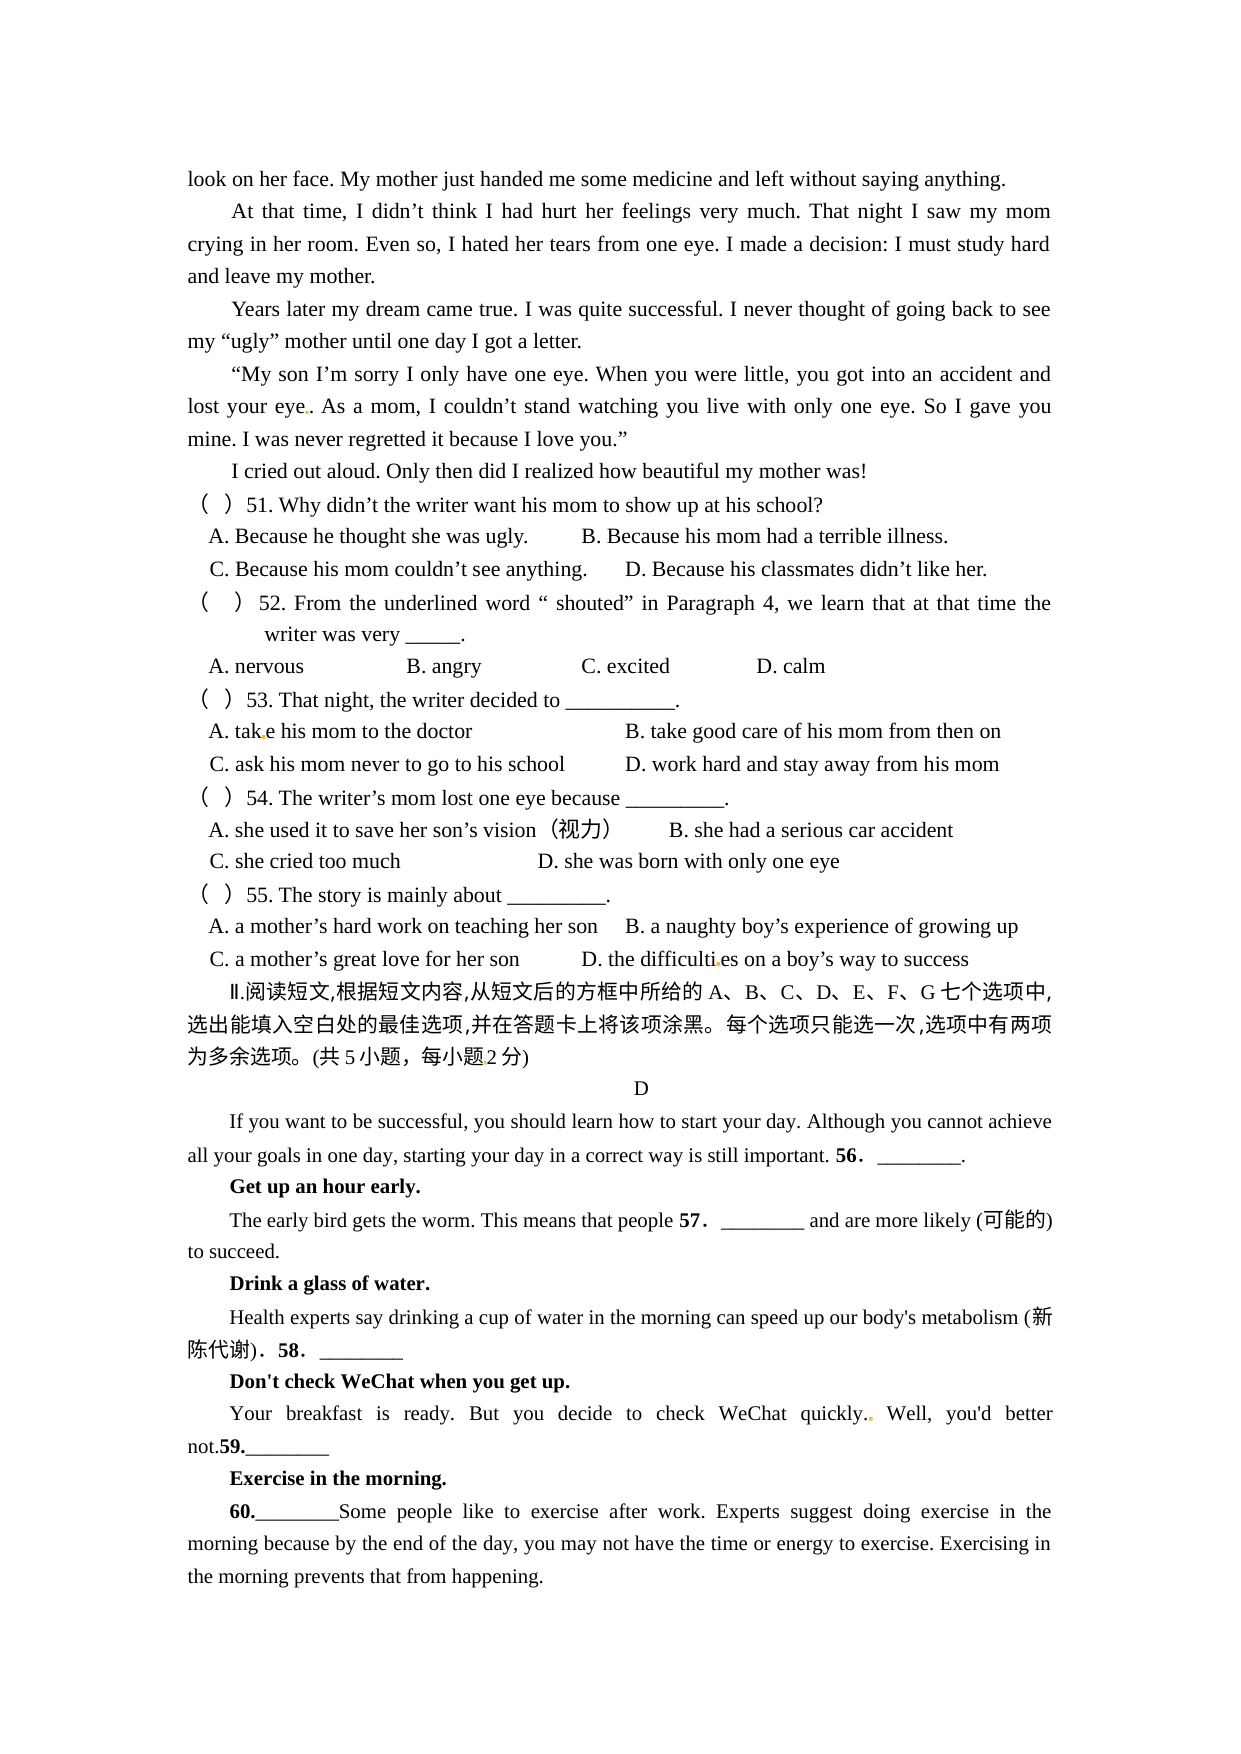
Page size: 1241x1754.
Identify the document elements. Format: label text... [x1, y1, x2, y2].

text C. she cried too much D. she was born with only one eye [187, 844, 1053, 877]
text （ ）54. The writer’s mom lost one eye because _________. [187, 779, 1053, 812]
text Years later my dream came true. I was quite successful. I never thought of going back to see my “ugly” mother until one day I got a letter. [187, 292, 1053, 357]
text C. Because his mom couldn’t see anything. D. Because his classmates didn’t like her. [187, 552, 1053, 584]
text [187, 162, 1053, 194]
text If you want to be successful, you should learn how to start your day. Although you cannot achieve all your goals in one day, starting your day in a correct way is still important. 56．________. [187, 1104, 1053, 1169]
text 60.________Some people like to exercise after work. Experts suggest doing exercise in the morning because by the end of the day, you may not have the time or energy to exercise. Exercising in the morning prevents that from happening. [187, 1494, 1053, 1592]
text （ ）53. That night, the writer decided to __________. [187, 682, 1053, 714]
text C. ask his mom never to go to his school D. work hard and stay away from his mom [187, 747, 1053, 779]
text （ ）51. Why didn’t the writer want his mom to show up at his school? [187, 487, 1053, 519]
text A. Because he thought she was ugly. B. Because his mom had a terrible illness. [187, 519, 1053, 552]
text At that time, I didn’t think I had hurt her feelings very much. That night I saw my mom crying in her room. Even so, I hated her tears from one eye. I made a decision: I must study hard and leave my mother. [187, 194, 1053, 292]
text Drink a glass of water. [187, 1267, 1053, 1299]
text The early bird gets the worm. This means that people 57．________ and are more likely (可能的) to succeed. [187, 1202, 1053, 1267]
text Don't check WeChat when you get up.[来源:Zxxk.Com] [187, 1364, 1053, 1397]
text Ⅱ.阅读短文,根据短文内容,从短文后的方框中所给的A、B、C、D、E、F、G七个选项中,选出能填入空白处的最佳选项,并在答题卡上将该项涂黑。每个选项只能选一次,选项中有两项为多余选项。(共5小题，每小题2分) [187, 974, 1053, 1072]
text “My son I’m sorry I only have one eye. When you were little, you got into an accident and lost your eye. As a mom, I couldn’t stand watching you live with only one eye. So I gave you mine. I was never regretted it because I love you.”[来源:学_科_网] [187, 357, 1053, 454]
text （ ）52. From the underlined word “ shouted” in Paragraph 4, we learn that at that time the writer was very _____. [187, 584, 1053, 649]
text C. a mother’s great love for her son D. the difficulties on a boy’s way to success [187, 942, 1053, 974]
text A. take his mom to the doctor B. take good care of his mom from then on [187, 714, 1053, 747]
text A. a mother’s hard work on teaching her son B. a naughty boy’s experience of growing up [187, 909, 1053, 942]
text A. she used it to save her son’s vision（视力） B. she had a serious car accident [187, 812, 1053, 844]
text Get up an hour early. [187, 1169, 1053, 1202]
text Exercise in the morning. [187, 1462, 1053, 1494]
text （ ）55. The story is mainly about _________. [187, 877, 1053, 909]
text Health experts say drinking a cup of water in the morning can speed up our body's metabolism (新陈代谢)．58．________ [187, 1299, 1053, 1364]
text Your breakfast is ready. But you decide to check WeChat quickly. Well, you'd better not.59.________ [187, 1397, 1053, 1462]
text A. nervous B. angry C. excited D. calm [187, 649, 1053, 682]
text I cried out aloud. Only then did I realized how beautiful my mother was! [187, 454, 1053, 487]
text D [187, 1072, 1053, 1104]
